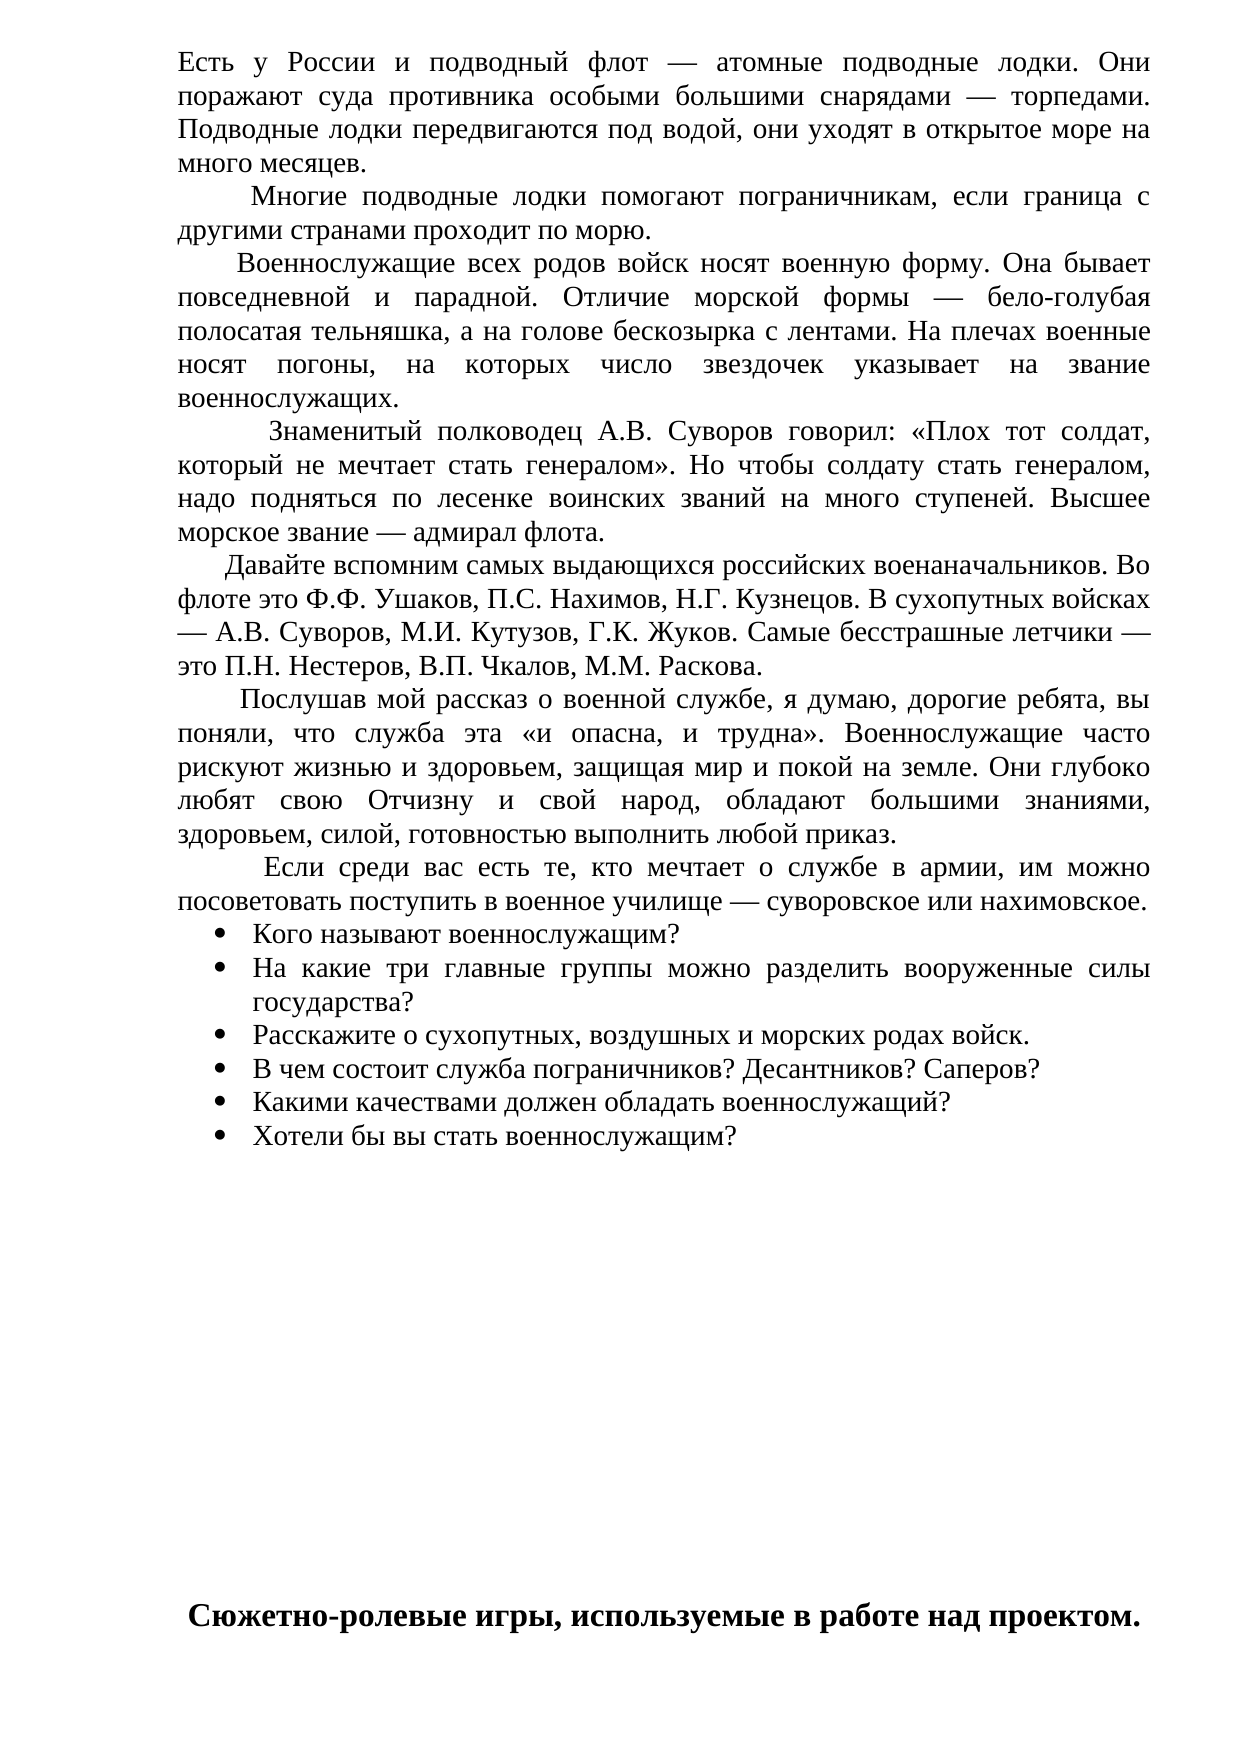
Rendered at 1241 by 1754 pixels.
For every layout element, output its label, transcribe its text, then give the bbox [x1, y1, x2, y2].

list Расскажите о сухопутных, воздушных и морских родах войск. [215, 1017, 1152, 1051]
list На какие три главные группы можно разделить вооруженные силы государства? [215, 950, 1152, 1017]
list В чем состоит служба пограничников? Десантников? Саперов? [215, 1051, 1152, 1084]
list Хотели бы вы стать военнослужащим? [215, 1118, 1152, 1152]
list Какими качествами должен обладать военнослужащий? [215, 1084, 1152, 1118]
list Кого называют военнослужащим? [215, 916, 1152, 950]
text Если среди вас есть те, кто мечтает о службе в армии, им можно посоветовать поступить в военное училище — суворовское или нахимовское. [177, 849, 1152, 916]
text Знаменитый полководец А.В. Суворов говорил: «Плох тот солдат, который не мечтает стать генералом». Но чтобы солдату стать генералом, надо подняться по лесенке воинских званий на много ступеней. Высшее морское звание — адмирал флота. [177, 413, 1152, 547]
text Давайте вспомним самых выдающихся российских военаначальников. Во флоте это Ф.Ф. Ушаков, П.С. Нахимов, Н.Г. Кузнецов. В сухопутных войсках — А.В. Суворов, М.И. Кутузов, Г.К. Жуков. Самые бесстрашные летчики — это П.Н. Нестеров, В.П. Чкалов, М.М. Раскова. [177, 547, 1152, 682]
text Сюжетно-ролевые игры, используемые в работе над проектом. [177, 1595, 1152, 1633]
text Военнослужащие всех родов войск носят военную форму. Она бывает повседневной и парадной. Отличие морской формы — бело-голубая полосатая тельняшка, а на голове бескозырка с лентами. На плечах военные носят погоны, на которых число звездочек указывает на звание военнослужащих. [177, 246, 1152, 413]
text Есть у России и подводный флот — атомные подводные лодки. Они поражают суда противника особыми большими снарядами — торпедами. Подводные лодки передвигаются под водой, они уходят в открытое море на много месяцев. [177, 44, 1152, 178]
text Многие подводные лодки помогают пограничникам, если граница с другими странами проходит по морю. [177, 178, 1152, 246]
text Послушав мой рассказ о военной службе, я думаю, дорогие ребята, вы поняли, что служба эта «и опасна, и трудна». Военнослужащие часто рискуют жизнью и здоровьем, защищая мир и покой на земле. Они глубоко любят свою Отчизну и свой народ, обладают большими знаниями, здоровьем, силой, готовностью выполнить любой приказ. [177, 682, 1152, 849]
